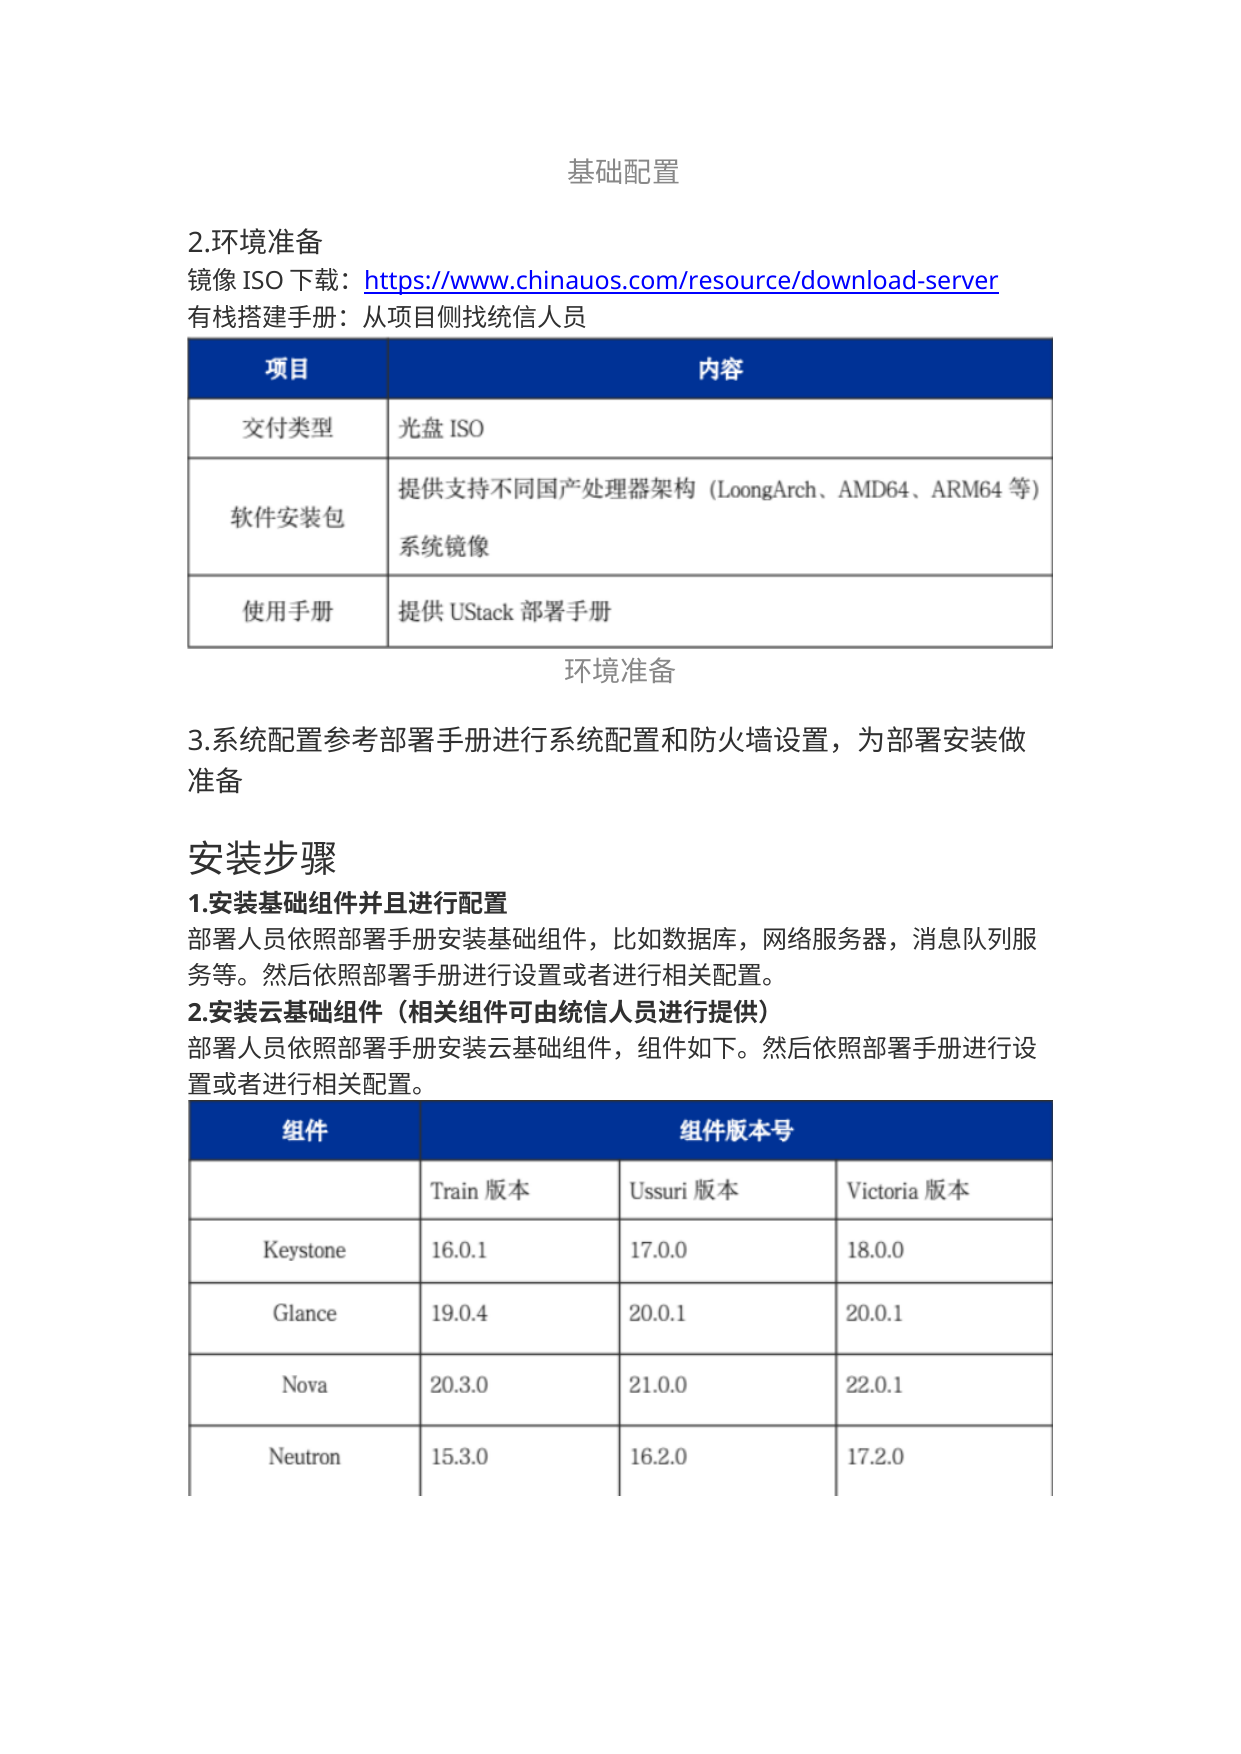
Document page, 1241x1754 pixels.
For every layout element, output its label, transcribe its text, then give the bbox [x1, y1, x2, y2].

text 有栈搭建手册：从项目侧找统信人员 [187, 297, 1053, 333]
text 环境准备 [187, 649, 1053, 689]
picture [187, 333, 1053, 649]
text 部署人员依照部署手册安装云基础组件，组件如下。然后依照部署手册进行设置或者进行相关配置。 [187, 1028, 1053, 1100]
text 2.环境准备 [187, 220, 1053, 261]
text 部署人员依照部署手册安装基础组件，比如数据库，网络服务器，消息队列服务等。然后依照部署手册进行设置或者进行相关配置。 [187, 919, 1053, 992]
text 基础配置 [187, 150, 1053, 191]
text 镜像ISO下载：https://www.chinauos.com/resource/download-server [187, 261, 1053, 297]
text 3.系统配置参考部署手册进行系统配置和防火墙设置，为部署安装做准备 [187, 718, 1053, 800]
picture [187, 1100, 1053, 1496]
text 1.安装基础组件并且进行配置 [187, 883, 1053, 919]
text 2.安装云基础组件（相关组件可由统信人员进行提供） [187, 992, 1053, 1028]
text 安装步骤 [187, 829, 1053, 883]
